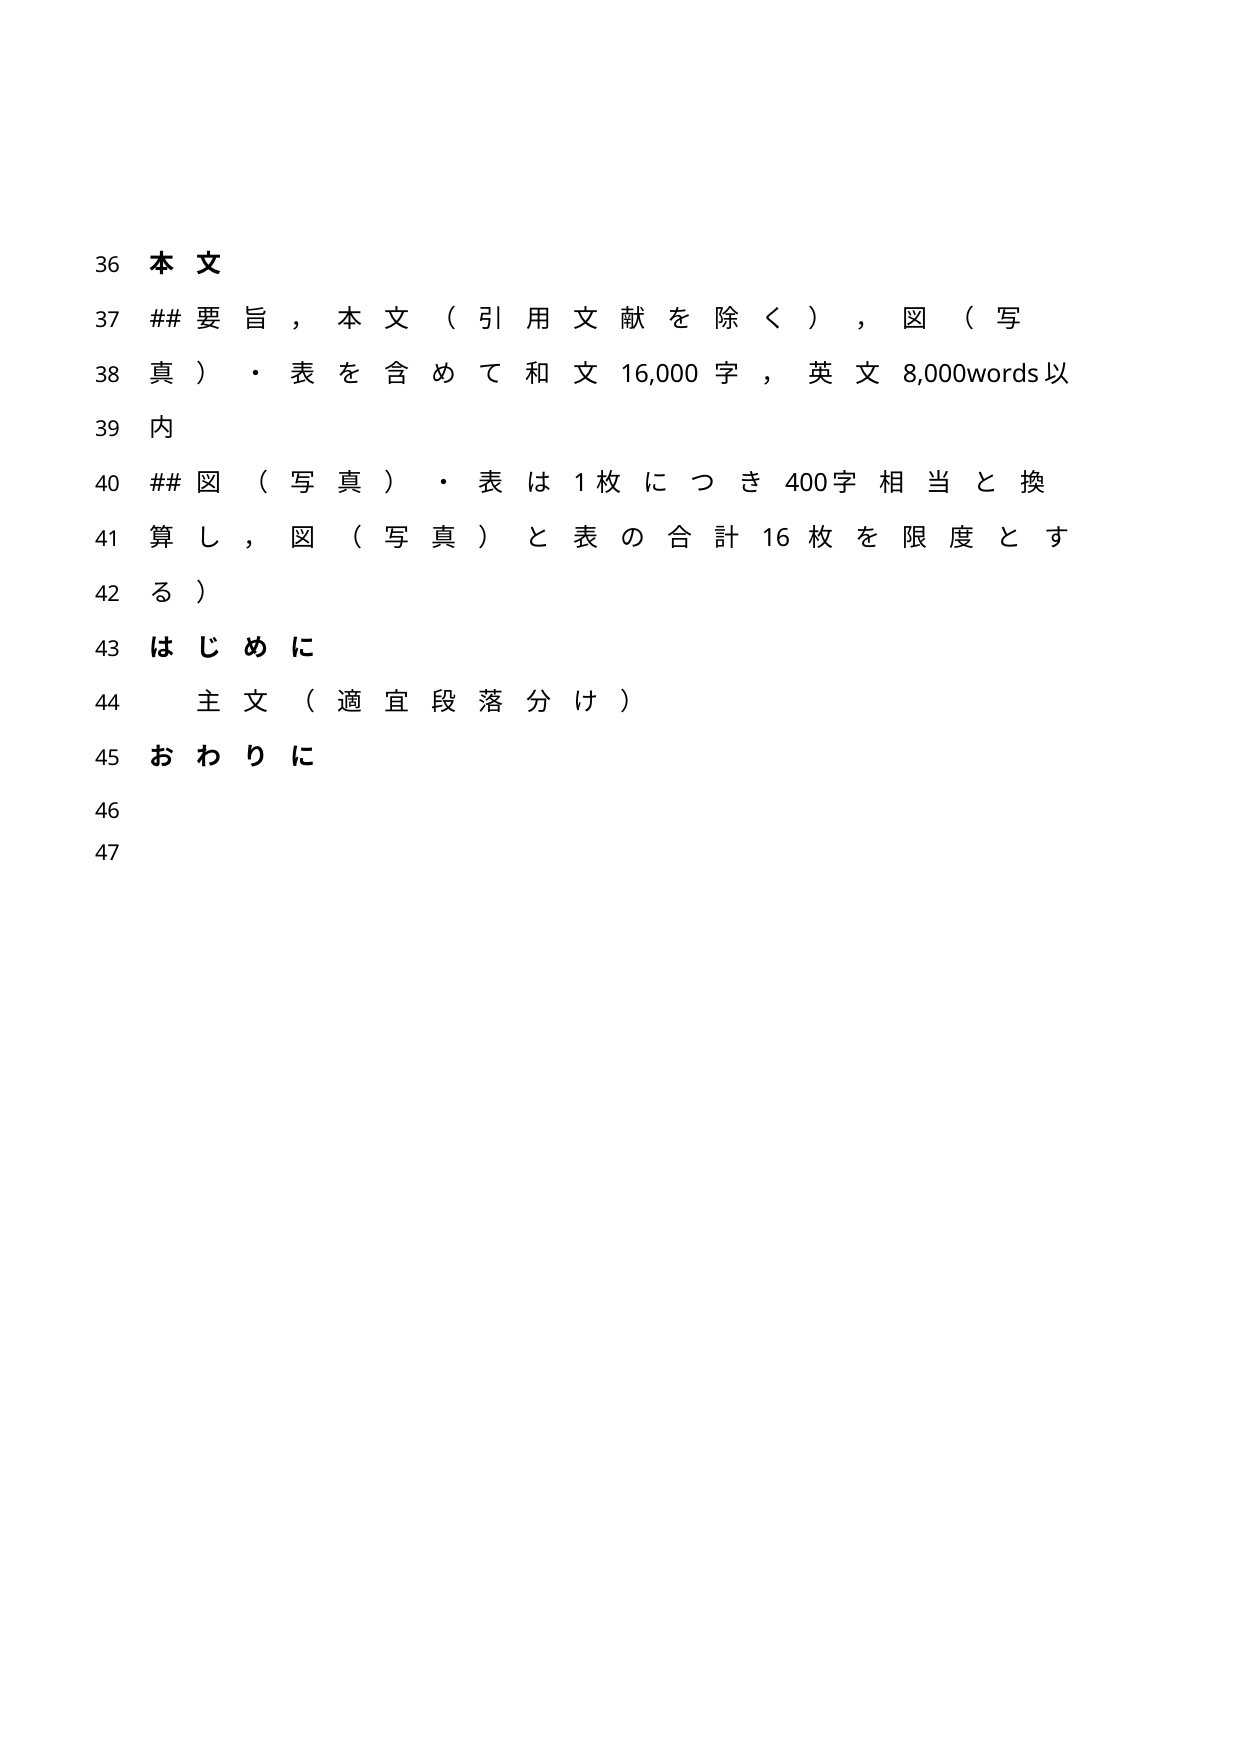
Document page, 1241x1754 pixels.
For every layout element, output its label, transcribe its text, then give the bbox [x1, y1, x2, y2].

text ##図（写真）・表は1枚につき400字相当と換算し，図（写真）と表の合計16枚を限度とする） [149, 453, 1091, 618]
text ##要旨，本文（引用文献を除く），図（写真）・表を含めて和文16,000字，英文8,000words以内 [149, 289, 1091, 453]
text おわりに [149, 727, 1091, 782]
text 主文（適宜段落分け） [149, 673, 1091, 727]
text 本文 [149, 234, 1091, 289]
text はじめに [149, 618, 1091, 673]
